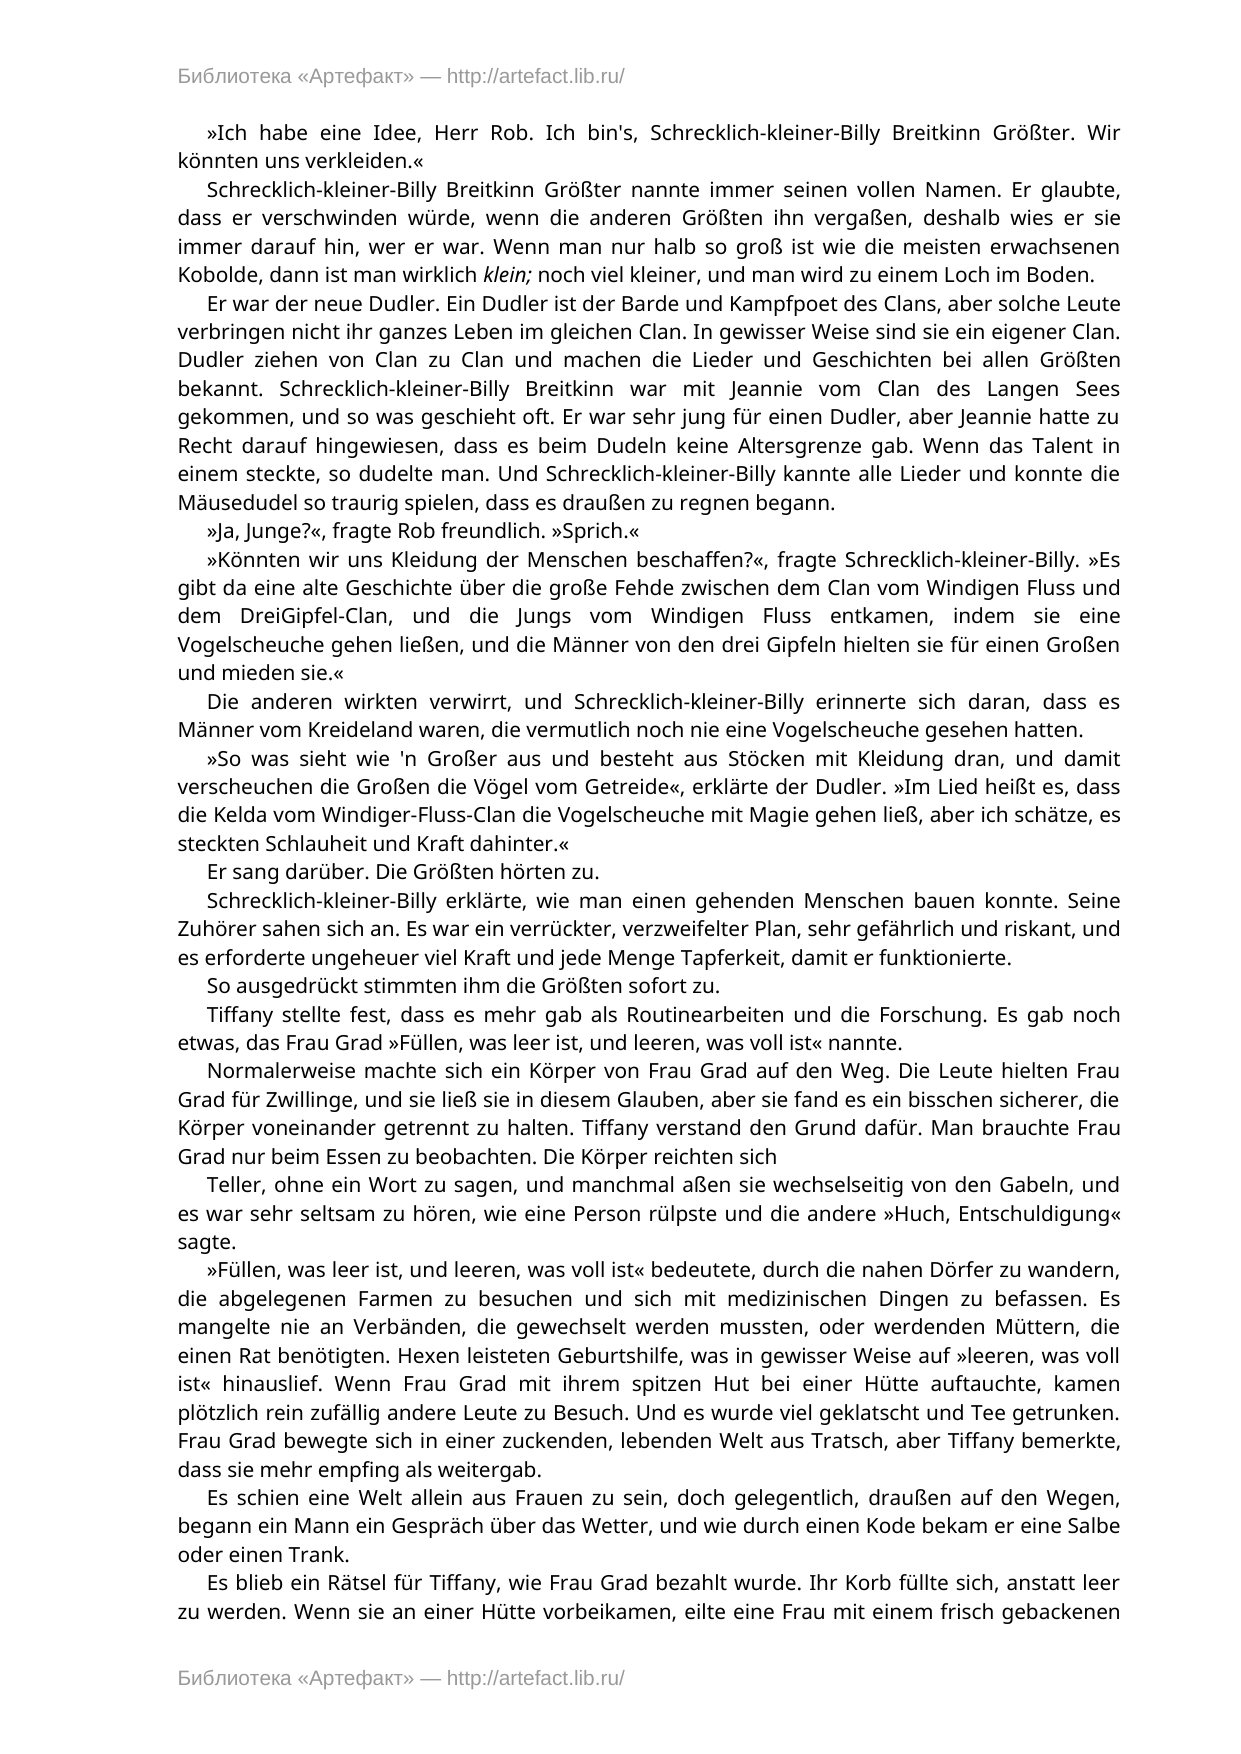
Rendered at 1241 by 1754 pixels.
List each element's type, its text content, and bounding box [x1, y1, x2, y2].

text »Könnten wir uns Kleidung der Menschen beschaffen?«, fragte Schrecklich-kleiner-Billy. »Es gibt da eine alte Geschichte über die große Fehde zwischen dem Clan vom Windigen Fluss und dem DreiGipfel-Clan, und die Jungs vom Windigen Fluss entkamen, indem sie eine Vogelscheuche gehen ließen, und die Männer von den drei Gipfeln hielten sie für einen Großen und mieden sie.« [177, 545, 1122, 687]
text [177, 1568, 1122, 1625]
text Die anderen wirkten verwirrt, und Schrecklich-kleiner-Billy erinnerte sich daran, dass es Männer vom Kreideland waren, die vermutlich noch nie eine Vogelscheuche gesehen hatten. [177, 687, 1122, 744]
text Tiffany stellte fest, dass es mehr gab als Routinearbeiten und die Forschung. Es gab noch etwas, das Frau Grad »Füllen, was leer ist, und leeren, was voll ist« nannte. [177, 1000, 1122, 1057]
text So ausgedrückt stimmten ihm die Größten sofort zu. [177, 971, 1122, 1000]
text Er war der neue Dudler. Ein Dudler ist der Barde und Kampfpoet des Clans, aber solche Leute verbringen nicht ihr ganzes Leben im gleichen Clan. In gewisser Weise sind sie ein eigener Clan. Dudler ziehen von Clan zu Clan und machen die Lieder und Geschichten bei allen Größten bekannt. Schrecklich-kleiner-Billy Breitkinn war mit Jeannie vom Clan des Langen Sees gekommen, und so was geschieht oft. Er war sehr jung für einen Dudler, aber Jeannie hatte zu Recht darauf hingewiesen, dass es beim Dudeln keine Altersgrenze gab. Wenn das Talent in einem steckte, so dudelte man. Und Schrecklich-kleiner-Billy kannte alle Lieder und konnte die Mäusedudel so traurig spielen, dass es draußen zu regnen begann. [177, 289, 1122, 516]
text Schrecklich-kleiner-Billy erklärte, wie man einen gehenden Menschen bauen konnte. Seine Zuhörer sahen sich an. Es war ein verrückter, verzweifelter Plan, sehr gefährlich und riskant, und es erforderte ungeheuer viel Kraft und jede Menge Tapferkeit, damit er funktionierte. [177, 886, 1122, 971]
text Schrecklich-kleiner-Billy Breitkinn Größter nannte immer seinen vollen Namen. Er glaubte, dass er verschwinden würde, wenn die anderen Größten ihn vergaßen, deshalb wies er sie immer darauf hin, wer er war. Wenn man nur halb so groß ist wie die meisten erwachsenen Kobolde, dann ist man wirklich klein; noch viel kleiner, und man wird zu einem Loch im Boden. [177, 175, 1122, 289]
text »Ja, Junge?«, fragte Rob freundlich. »Sprich.« [177, 516, 1122, 545]
text Es schien eine Welt allein aus Frauen zu sein, doch gelegentlich, draußen auf den Wegen, begann ein Mann ein Gespräch über das Wetter, und wie durch einen Kode bekam er eine Salbe oder einen Trank. [177, 1483, 1122, 1568]
text Er sang darüber. Die Größten hörten zu. [177, 857, 1122, 886]
text Normalerweise machte sich ein Körper von Frau Grad auf den Weg. Die Leute hielten Frau Grad für Zwillinge, und sie ließ sie in diesem Glauben, aber sie fand es ein bisschen sicherer, die Körper voneinander getrennt zu halten. Tiffany verstand den Grund dafür. Man brauchte Frau Grad nur beim Essen zu beobachten. Die Körper reichten sich [177, 1057, 1122, 1170]
text »Füllen, was leer ist, und leeren, was voll ist« bedeutete, durch die nahen Dörfer zu wandern, die abgelegenen Farmen zu besuchen und sich mit medizinischen Dingen zu befassen. Es mangelte nie an Verbänden, die gewechselt werden mussten, oder werdenden Müttern, die einen Rat benötigten. Hexen leisteten Geburtshilfe, was in gewisser Weise auf »leeren, was voll ist« hinauslief. Wenn Frau Grad mit ihrem spitzen Hut bei einer Hütte auftauchte, kamen plötzlich rein zufällig andere Leute zu Besuch. Und es wurde viel geklatscht und Tee getrunken. Frau Grad bewegte sich in einer zuckenden, lebenden Welt aus Tratsch, aber Tiffany bemerkte, dass sie mehr empfing als weitergab. [177, 1256, 1122, 1483]
text Teller, ohne ein Wort zu sagen, und manchmal aßen sie wechselseitig von den Gabeln, und es war sehr seltsam zu hören, wie eine Person rülpste und die andere »Huch, Entschuldigung« sagte. [177, 1170, 1122, 1256]
text »So was sieht wie 'n Großer aus und besteht aus Stöcken mit Kleidung dran, und damit verscheuchen die Großen die Vögel vom Getreide«, erklärte der Dudler. »Im Lied heißt es, dass die Kelda vom Windiger-Fluss-Clan die Vogelscheuche mit Magie gehen ließ, aber ich schätze, es steckten Schlauheit und Kraft dahinter.« [177, 744, 1122, 857]
text »Ich habe eine Idee, Herr Rob. Ich bin's, Schrecklich-kleiner-Billy Breitkinn Größter. Wir könnten uns verkleiden.« [177, 118, 1122, 175]
